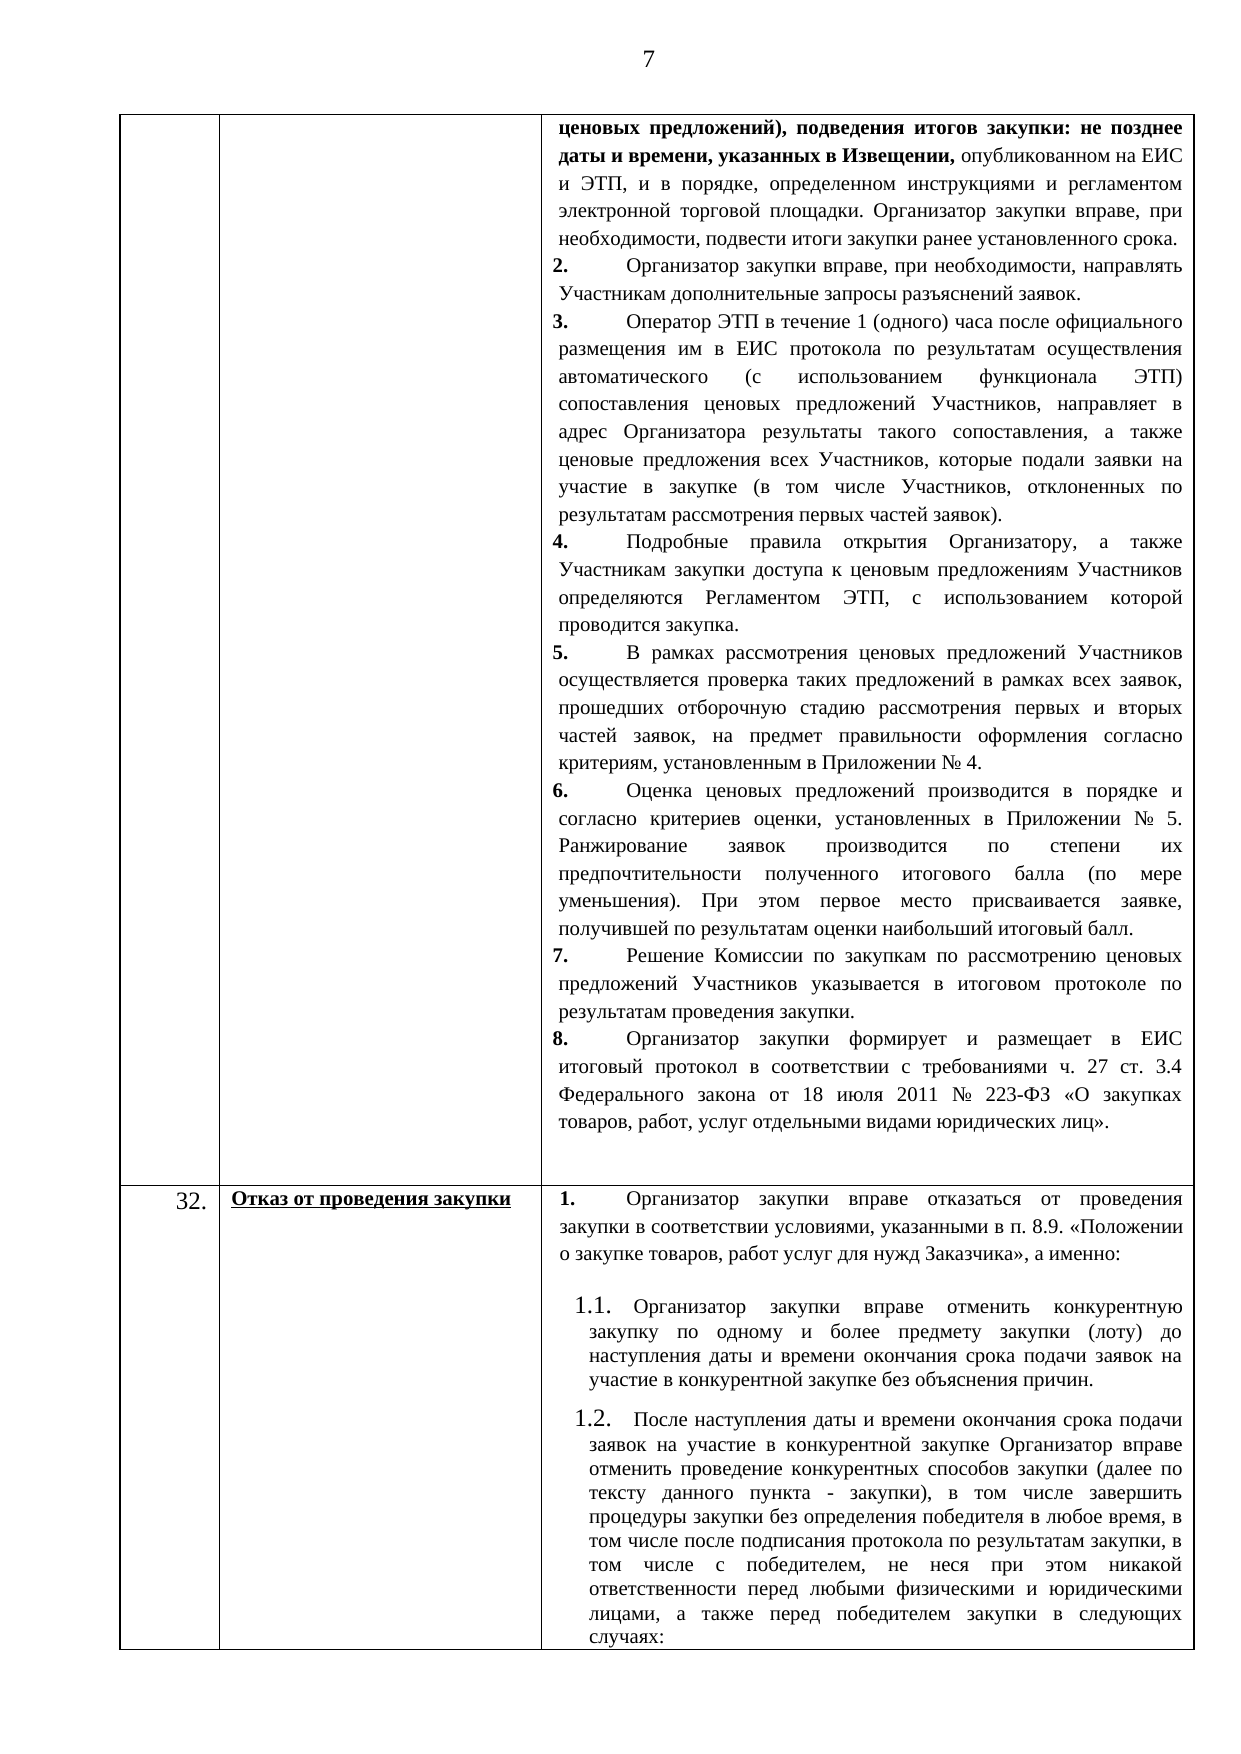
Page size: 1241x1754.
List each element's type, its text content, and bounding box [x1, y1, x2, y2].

table_cell [121, 1186, 219, 1648]
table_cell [220, 115, 541, 1185]
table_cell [220, 1186, 541, 1648]
table_cell [121, 115, 219, 1185]
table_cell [542, 1186, 1193, 1648]
